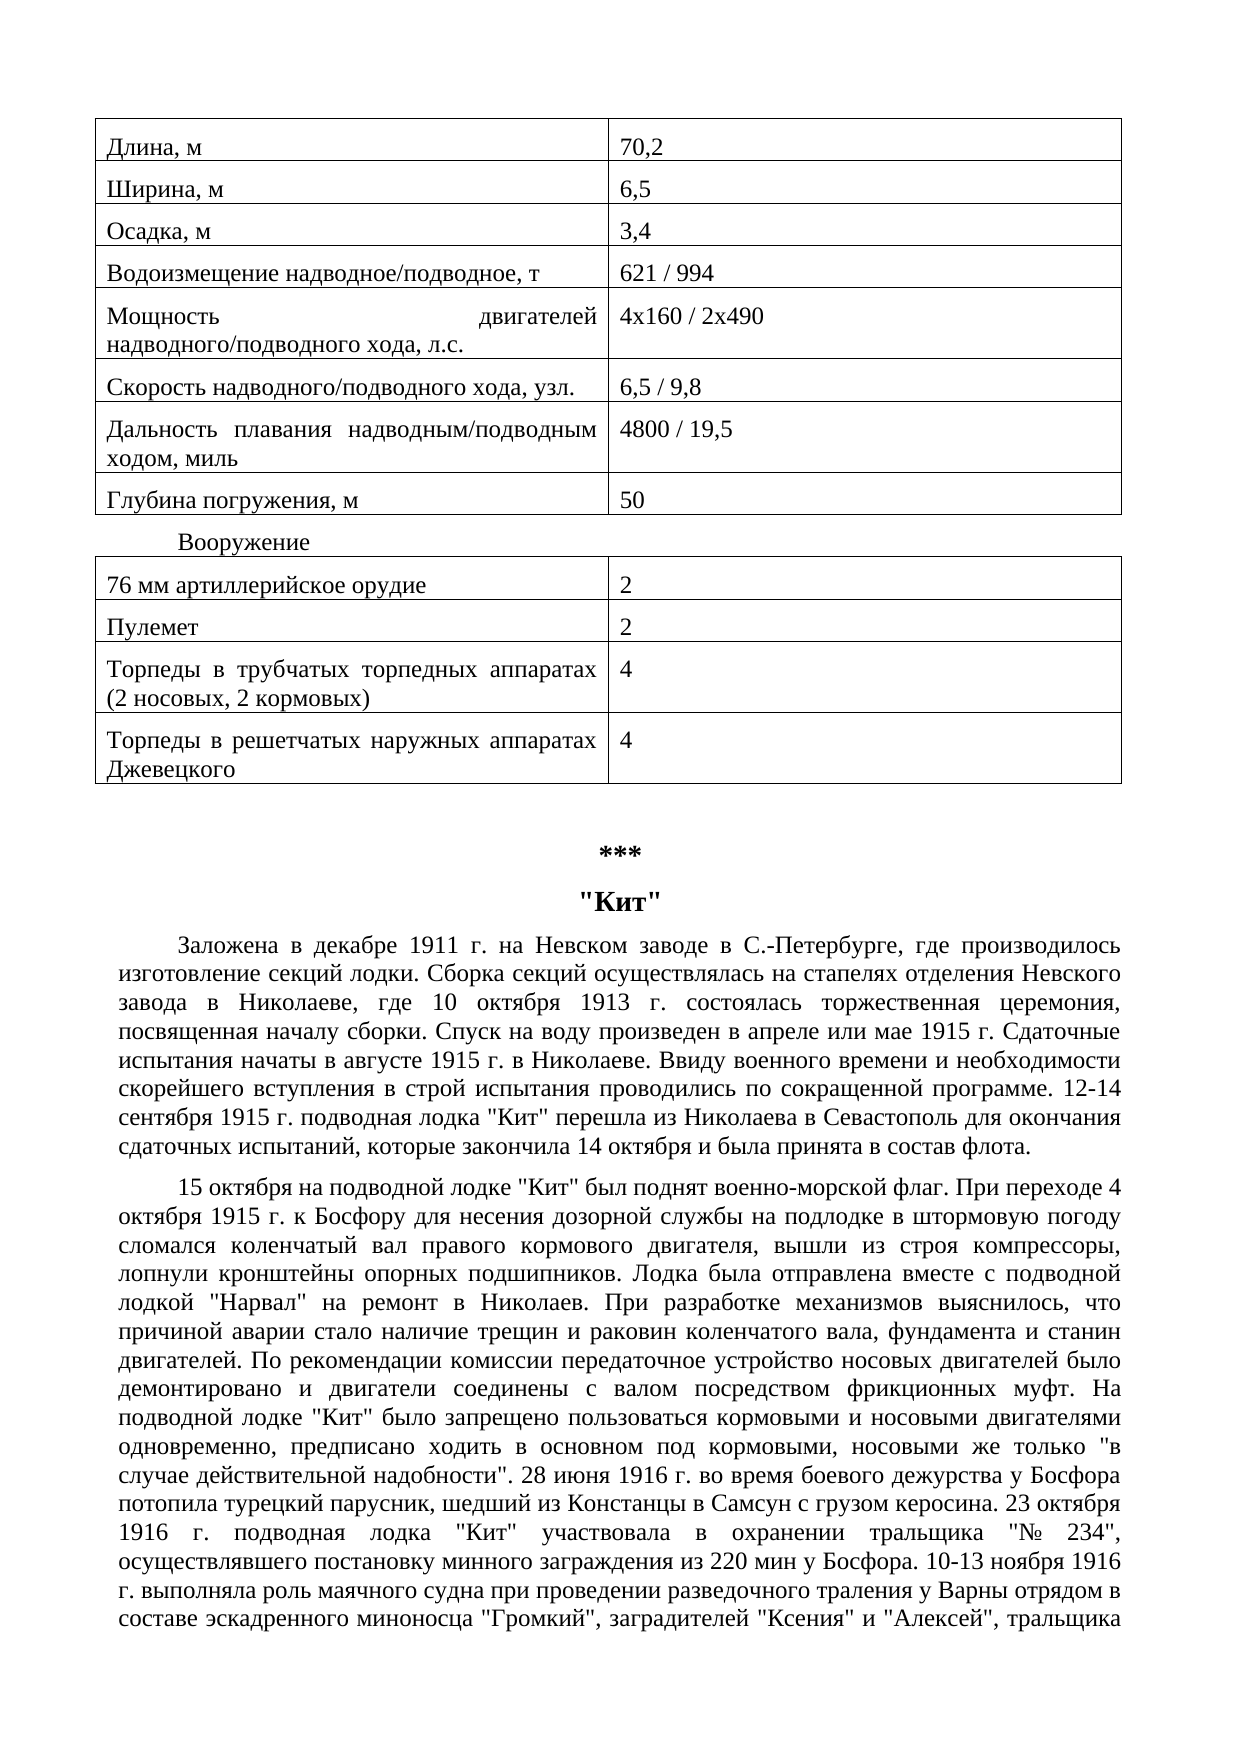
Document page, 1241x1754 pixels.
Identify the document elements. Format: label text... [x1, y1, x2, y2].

table_cell Торпеды в решетчатых наружных аппаратах Джевецкого [96, 713, 608, 783]
table_header 2 [609, 557, 1121, 598]
table_cell 6,5 / 9,8 [609, 359, 1121, 401]
table_cell Глубина погружения, м [96, 473, 608, 514]
table_cell 4х160 / 2х490 [609, 288, 1121, 358]
table_cell 621 / 994 [609, 246, 1121, 287]
text *** [118, 838, 1122, 871]
table_cell Осадка, м [96, 204, 608, 245]
table_cell 50 [609, 473, 1121, 514]
text Вооружение [118, 527, 1122, 556]
table_cell Торпеды в трубчатых торпедных аппаратах (2 носовых, 2 кормовых) [96, 642, 608, 712]
text "Кит" [118, 884, 1122, 917]
table_cell Мощность двигателей надводного/подводного хода, л.с. [96, 288, 608, 358]
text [118, 1172, 1122, 1632]
table_cell 4800 / 19,5 [609, 402, 1121, 472]
text Заложена в декабре 1911 г. на Невском заводе в С.-Петербурге, где производилось изготовление секций лодки. Сборка секций осуществлялась на стапелях отделения Невского завода в Николаеве, где 10 октября 1913 г. состоялась торжественная церемония, посвященная началу сборки. Спуск на воду произведен в апреле или мае 1915 г. Сдаточные испытания начаты в августе 1915 г. в Николаеве. Ввиду военного времени и необходимости скорейшего вступления в строй испытания проводились по сокращенной программе. 12-14 сентября 1915 г. подводная лодка "Кит" перешла из Николаева в Севастополь для окончания сдаточных испытаний, которые закончила 14 октября и была принята в состав флота. [118, 930, 1122, 1160]
table_cell Скорость надводного/подводного хода, узл. [96, 359, 608, 401]
table_header Длина, м [96, 119, 608, 160]
table_cell 6,5 [609, 161, 1121, 203]
table_cell Водоизмещение надводное/подводное, т [96, 246, 608, 287]
table_cell Пулемет [96, 600, 608, 641]
table_header 76 мм артиллерийское орудие [96, 557, 608, 598]
table_cell 2 [609, 600, 1121, 641]
table_cell Ширина, м [96, 161, 608, 203]
table_cell 3,4 [609, 204, 1121, 245]
table_cell 4 [609, 713, 1121, 783]
table_cell 4 [609, 642, 1121, 712]
table_header 70,2 [609, 119, 1121, 160]
table_cell Дальность плавания надводным/подводным ходом, миль [96, 402, 608, 472]
